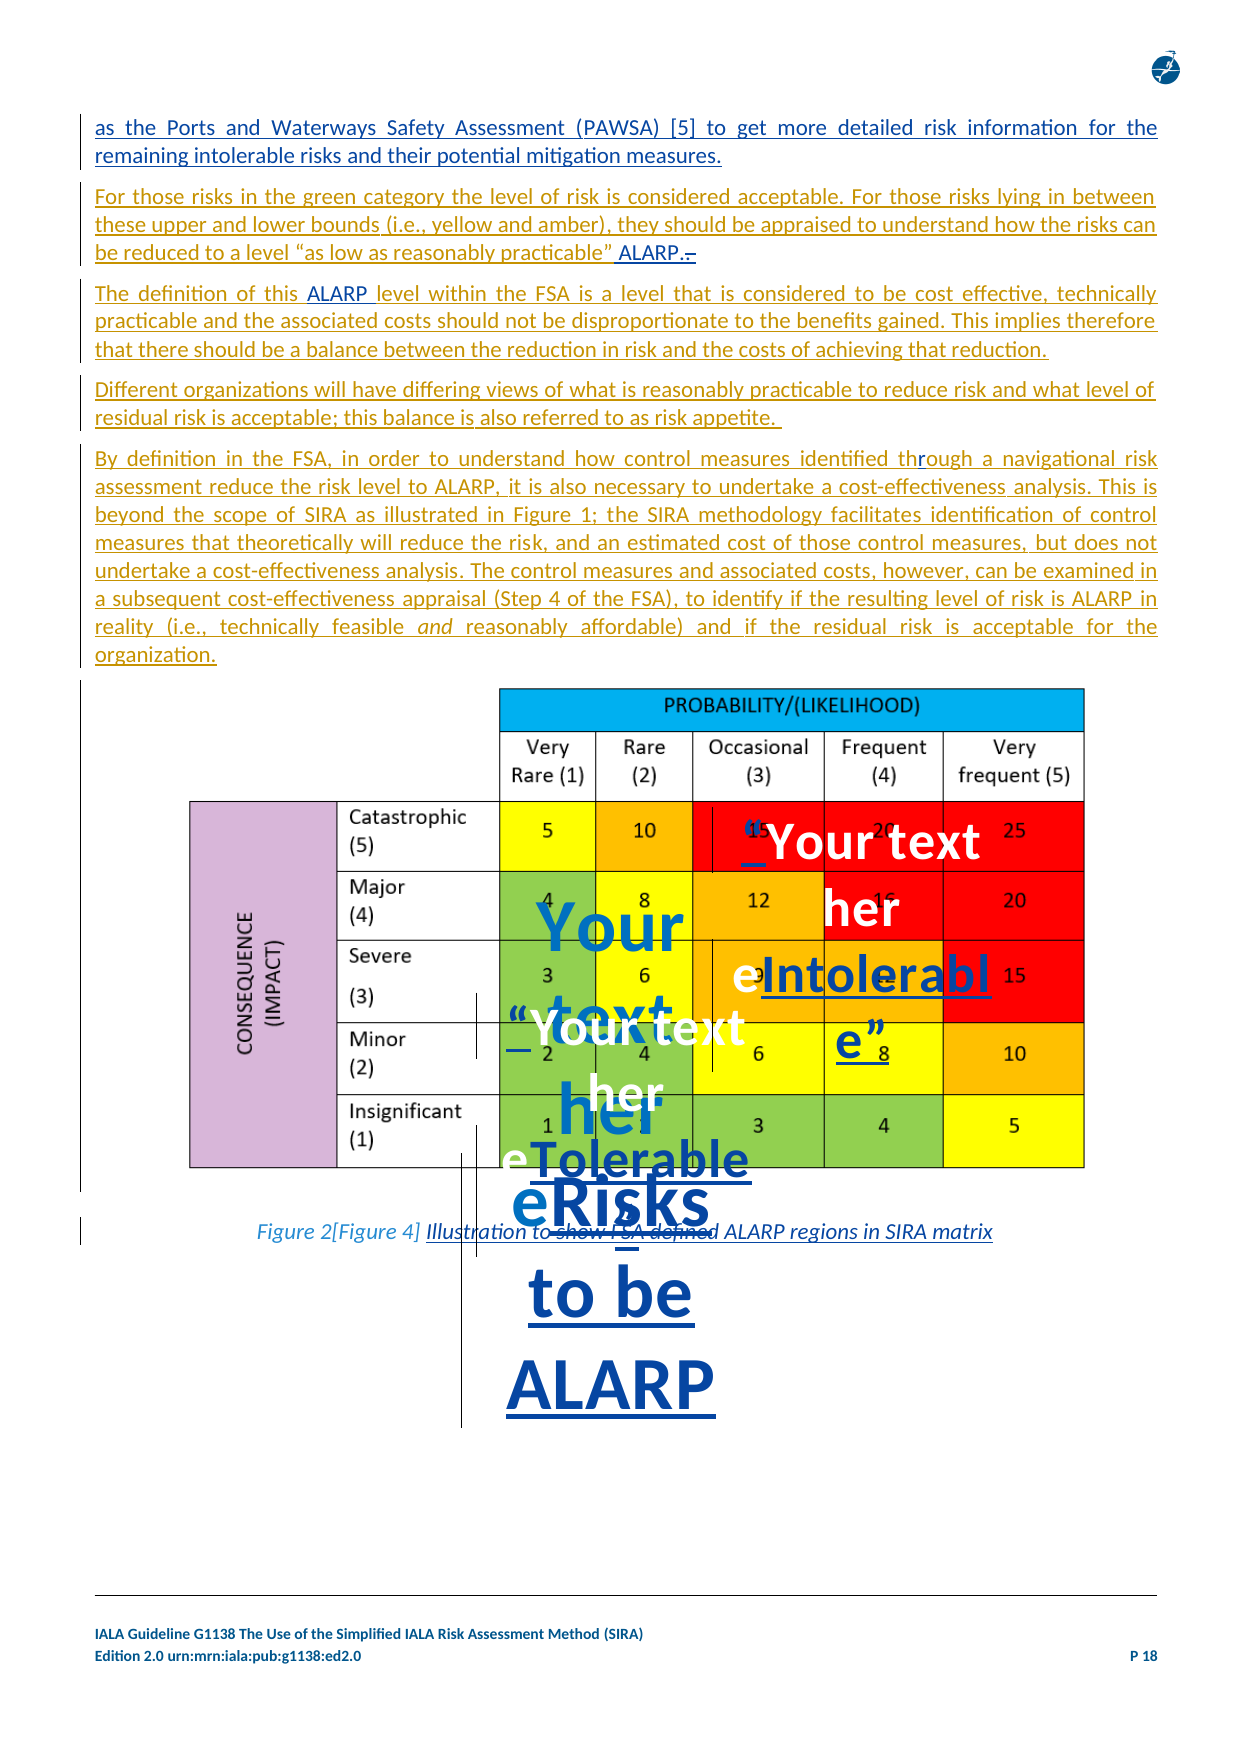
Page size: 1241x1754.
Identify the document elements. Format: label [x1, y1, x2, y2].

picture [134, 680, 1118, 1187]
picture [1120, 0, 1239, 119]
picture [658, 1166, 667, 1173]
picture [567, 1155, 579, 1172]
